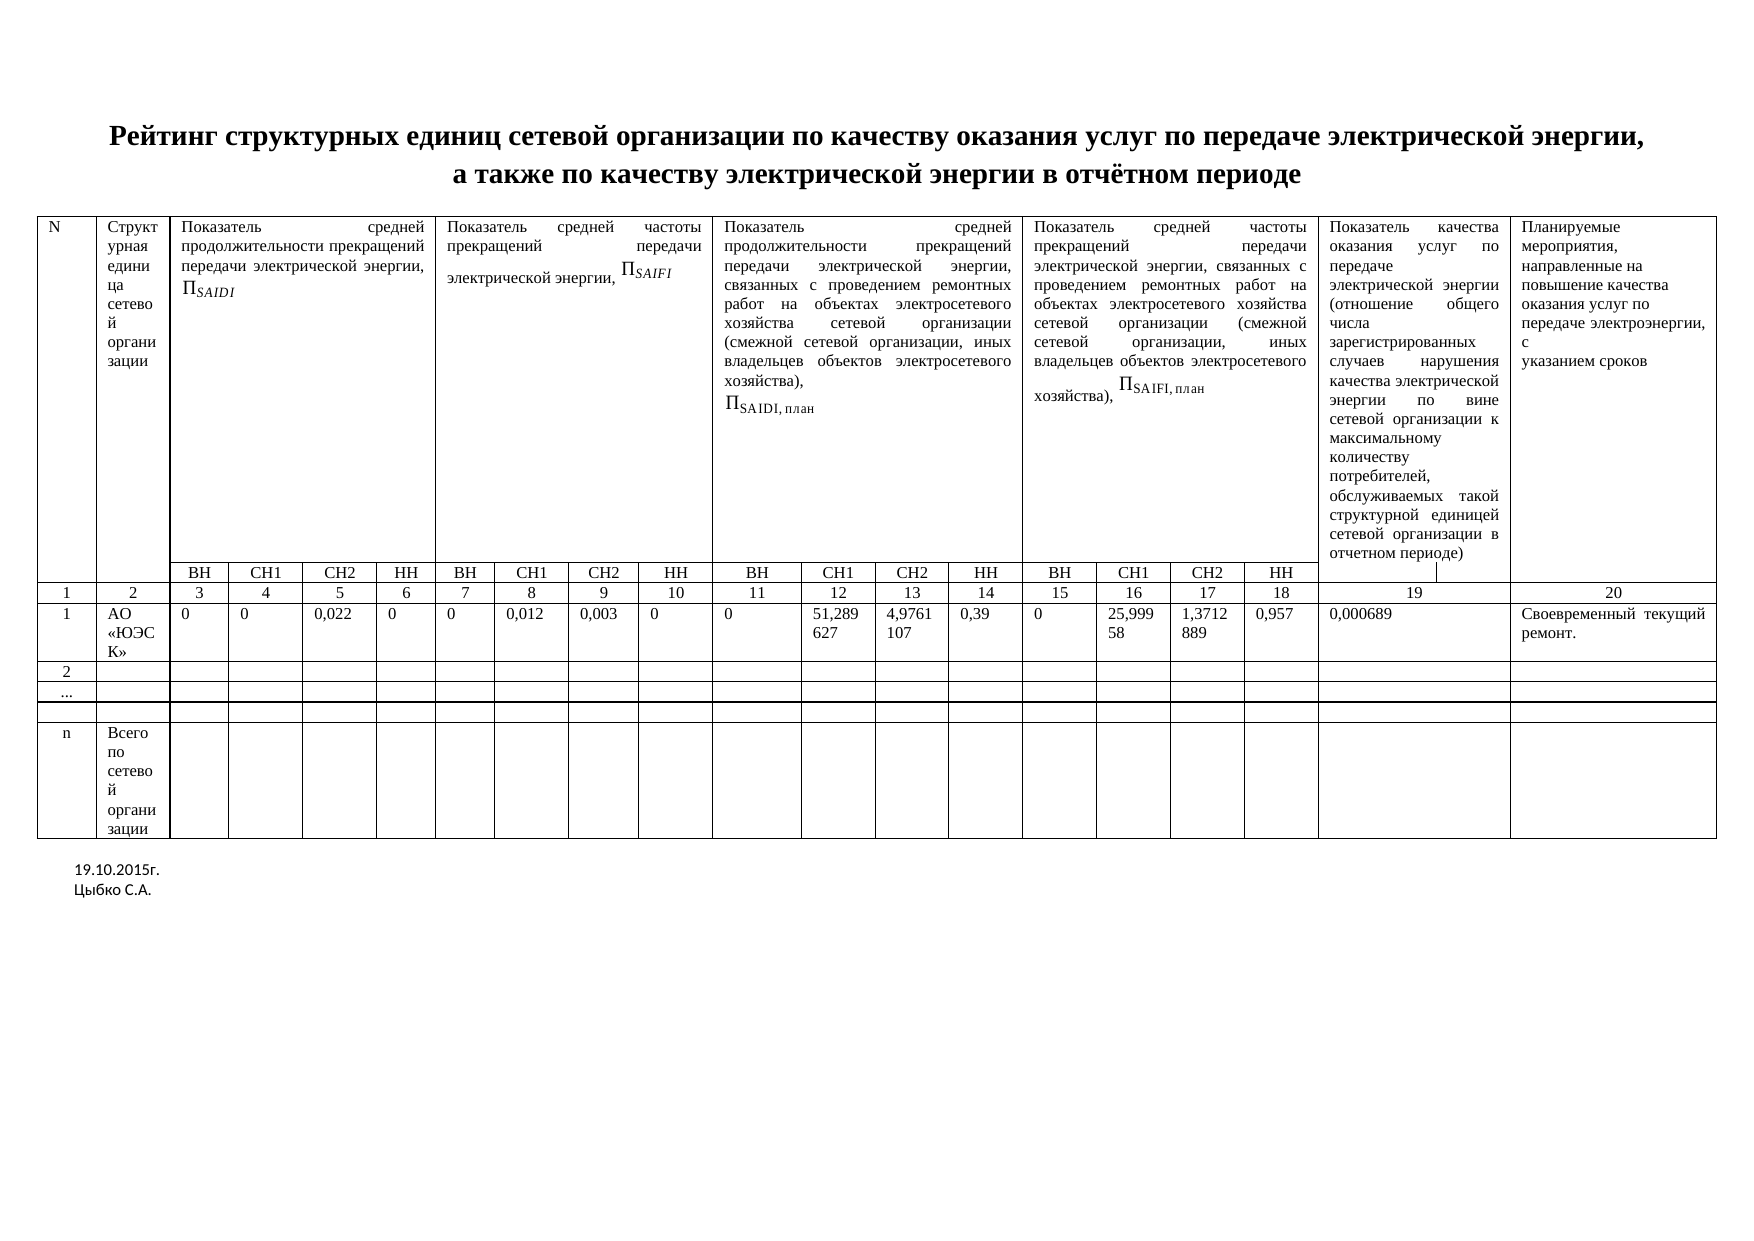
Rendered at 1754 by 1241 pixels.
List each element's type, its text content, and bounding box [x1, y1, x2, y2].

table_cell [639, 703, 712, 722]
table_cell 1,3712889 [1171, 604, 1244, 661]
table_cell [1511, 703, 1716, 722]
table_cell 20 [1511, 583, 1716, 602]
table_cell [1511, 662, 1716, 681]
table_cell 15 [1023, 583, 1096, 602]
table_cell [171, 682, 228, 701]
table_cell [1319, 682, 1510, 701]
table_cell [97, 682, 169, 701]
table_cell ВН [713, 563, 801, 582]
table_cell [1171, 723, 1244, 838]
table_cell 11 [713, 583, 801, 602]
table_cell 0,000689 [1319, 604, 1510, 661]
table_cell ВН [1023, 563, 1096, 582]
table_cell [876, 723, 948, 838]
table_cell [171, 703, 228, 722]
table_cell [876, 682, 948, 701]
table_cell 0,022 [303, 604, 376, 661]
table_cell 13 [876, 583, 948, 602]
table_cell 18 [1245, 583, 1318, 602]
table_cell [639, 682, 712, 701]
table_header Показатель средней продолжительности прекращений передачи электрической энергии, связанных с проведением ремонтных работ на объектах электросетевого хозяйства сетевой организации (смежной сетевой организации, иных владельцев объектов электросетевого хозяйства), [713, 217, 1022, 562]
table_cell 0 [171, 604, 228, 661]
table_cell 0,012 [495, 604, 568, 661]
table_cell [1511, 723, 1716, 838]
table_cell 2 [38, 662, 96, 681]
table_cell [97, 662, 169, 681]
table_cell [1023, 703, 1096, 722]
table_cell [1171, 703, 1244, 722]
table_cell [876, 662, 948, 681]
table_cell 3 [171, 583, 228, 602]
table_cell [1319, 723, 1510, 838]
table_cell [436, 723, 494, 838]
table_cell 0 [436, 604, 494, 661]
table_cell [1245, 682, 1318, 701]
table_cell [569, 703, 638, 722]
table_cell [1097, 662, 1170, 681]
table_cell 4,9761107 [876, 604, 948, 661]
table_cell 0,003 [569, 604, 638, 661]
table_cell [1319, 562, 1436, 582]
table_cell Всего по сетевой организации [97, 723, 169, 838]
table_cell [303, 662, 376, 681]
table_cell 0 [1023, 604, 1096, 661]
table_cell 12 [802, 583, 875, 602]
table_cell [303, 682, 376, 701]
table_cell НН [377, 563, 435, 582]
table_cell [1437, 562, 1510, 582]
text Рейтинг структурных единиц сетевой организации по качеству оказания услуг по передаче электрической энергии, а также по качеству электрической энергии в отчётном периоде [89, 118, 1665, 190]
table_cell [949, 662, 1022, 681]
table_cell [97, 703, 169, 722]
table_cell [949, 723, 1022, 838]
table_cell [802, 723, 875, 838]
text Цыбко С.А. [74, 879, 1270, 900]
table_cell [436, 703, 494, 722]
table_cell [802, 703, 875, 722]
table_cell [38, 703, 96, 722]
table_cell [495, 682, 568, 701]
table_cell [569, 682, 638, 701]
table_header Показатель средней частоты прекращений передачи электрической энергии, [436, 217, 712, 562]
table_cell [495, 703, 568, 722]
table_cell [229, 662, 302, 681]
table_cell [713, 662, 801, 681]
table_cell [377, 682, 435, 701]
table_cell [229, 723, 302, 838]
table_cell [569, 723, 638, 838]
table_cell СН1 [1097, 563, 1170, 582]
table_header Показатель качества оказания услуг по передаче электрической энергии (отношение общего числа зарегистрированных случаев нарушения качества электрической энергии по вине сетевой организации к максимальному количеству потребителей, обслуживаемых такой структурной единицей сетевой организации в отчетном периоде) [1319, 217, 1510, 562]
table_cell НН [1245, 563, 1318, 582]
table_cell [1245, 662, 1318, 681]
table_cell СН2 [876, 563, 948, 582]
table_cell [495, 723, 568, 838]
table_header Планируемые мероприятия, направленные на повышение качества оказания услуг по передаче электроэнергии, с указанием сроков [1511, 217, 1716, 562]
table_cell n [38, 723, 96, 838]
text 19.10.2015г. [74, 859, 1270, 879]
table_cell [1319, 662, 1510, 681]
table_cell [1511, 682, 1716, 701]
table_cell [1171, 682, 1244, 701]
table_cell 8 [495, 583, 568, 602]
table_cell [171, 662, 228, 681]
table_cell СН2 [1171, 563, 1244, 582]
table_cell [713, 682, 801, 701]
table_cell [713, 703, 801, 722]
table_cell 0 [639, 604, 712, 661]
table_cell [802, 662, 875, 681]
table_cell [1023, 723, 1096, 838]
table_cell [1097, 723, 1170, 838]
table_cell ... [38, 682, 96, 701]
table_cell [377, 723, 435, 838]
table_cell [1023, 662, 1096, 681]
table_cell СН2 [569, 563, 638, 582]
table_cell 17 [1171, 583, 1244, 602]
table_cell [1511, 562, 1716, 582]
table_cell 51,289627 [802, 604, 875, 661]
table_cell ВН [171, 563, 228, 582]
table_cell 0,957 [1245, 604, 1318, 661]
table_cell [949, 703, 1022, 722]
table_cell СН1 [229, 563, 302, 582]
table_cell CH1 [802, 563, 875, 582]
table_cell [1319, 703, 1510, 722]
table_cell [229, 682, 302, 701]
table_cell 1 [38, 583, 96, 602]
table_cell [436, 662, 494, 681]
table_cell [713, 723, 801, 838]
table_cell АО «ЮЭСК» [97, 604, 169, 661]
table_header Структурная единица сетевой организации [97, 217, 169, 582]
table_cell [303, 703, 376, 722]
table_cell 0 [377, 604, 435, 661]
table_cell ВН [436, 563, 494, 582]
table_cell 0 [713, 604, 801, 661]
table_cell 10 [639, 583, 712, 602]
table_cell [639, 662, 712, 681]
table_cell 6 [377, 583, 435, 602]
table_cell [1023, 682, 1096, 701]
table_cell 16 [1097, 583, 1170, 602]
table_cell 4 [229, 583, 302, 602]
table_cell 5 [303, 583, 376, 602]
table_header Показатель средней продолжительности прекращений передачи электрической энергии, [171, 217, 435, 562]
table_cell 9 [569, 583, 638, 602]
table_cell [802, 682, 875, 701]
table_cell 14 [949, 583, 1022, 602]
table_cell 19 [1319, 583, 1510, 602]
table_cell [949, 682, 1022, 701]
table_cell СН1 [495, 563, 568, 582]
table_cell 1 [38, 604, 96, 661]
table_cell [1171, 662, 1244, 681]
table_cell 0,39 [949, 604, 1022, 661]
table_cell [171, 723, 228, 838]
table_cell НН [949, 563, 1022, 582]
table_cell [377, 662, 435, 681]
table_cell [1245, 723, 1318, 838]
table_cell [1245, 703, 1318, 722]
table_cell [1097, 682, 1170, 701]
table_cell НН [639, 563, 712, 582]
table_cell [639, 723, 712, 838]
table_cell [1097, 703, 1170, 722]
table_cell [569, 662, 638, 681]
table_cell 2 [97, 583, 169, 602]
table_cell 25,99958 [1097, 604, 1170, 661]
table_cell 7 [436, 583, 494, 602]
table_cell [876, 703, 948, 722]
table_cell [377, 703, 435, 722]
table_cell [303, 723, 376, 838]
table_header Показатель средней частоты прекращений передачи электрической энергии, связанных с проведением ремонтных работ на объектах электросетевого хозяйства сетевой организации (смежной сетевой организации, иных владельцев объектов электросетевого хозяйства), [1023, 217, 1318, 562]
table_cell 0 [229, 604, 302, 661]
table_cell [495, 662, 568, 681]
table_cell [229, 703, 302, 722]
table_cell CH2 [303, 563, 376, 582]
table_header N [38, 217, 96, 582]
table_cell Своевременный текущий ремонт. [1511, 604, 1716, 661]
table_cell [436, 682, 494, 701]
